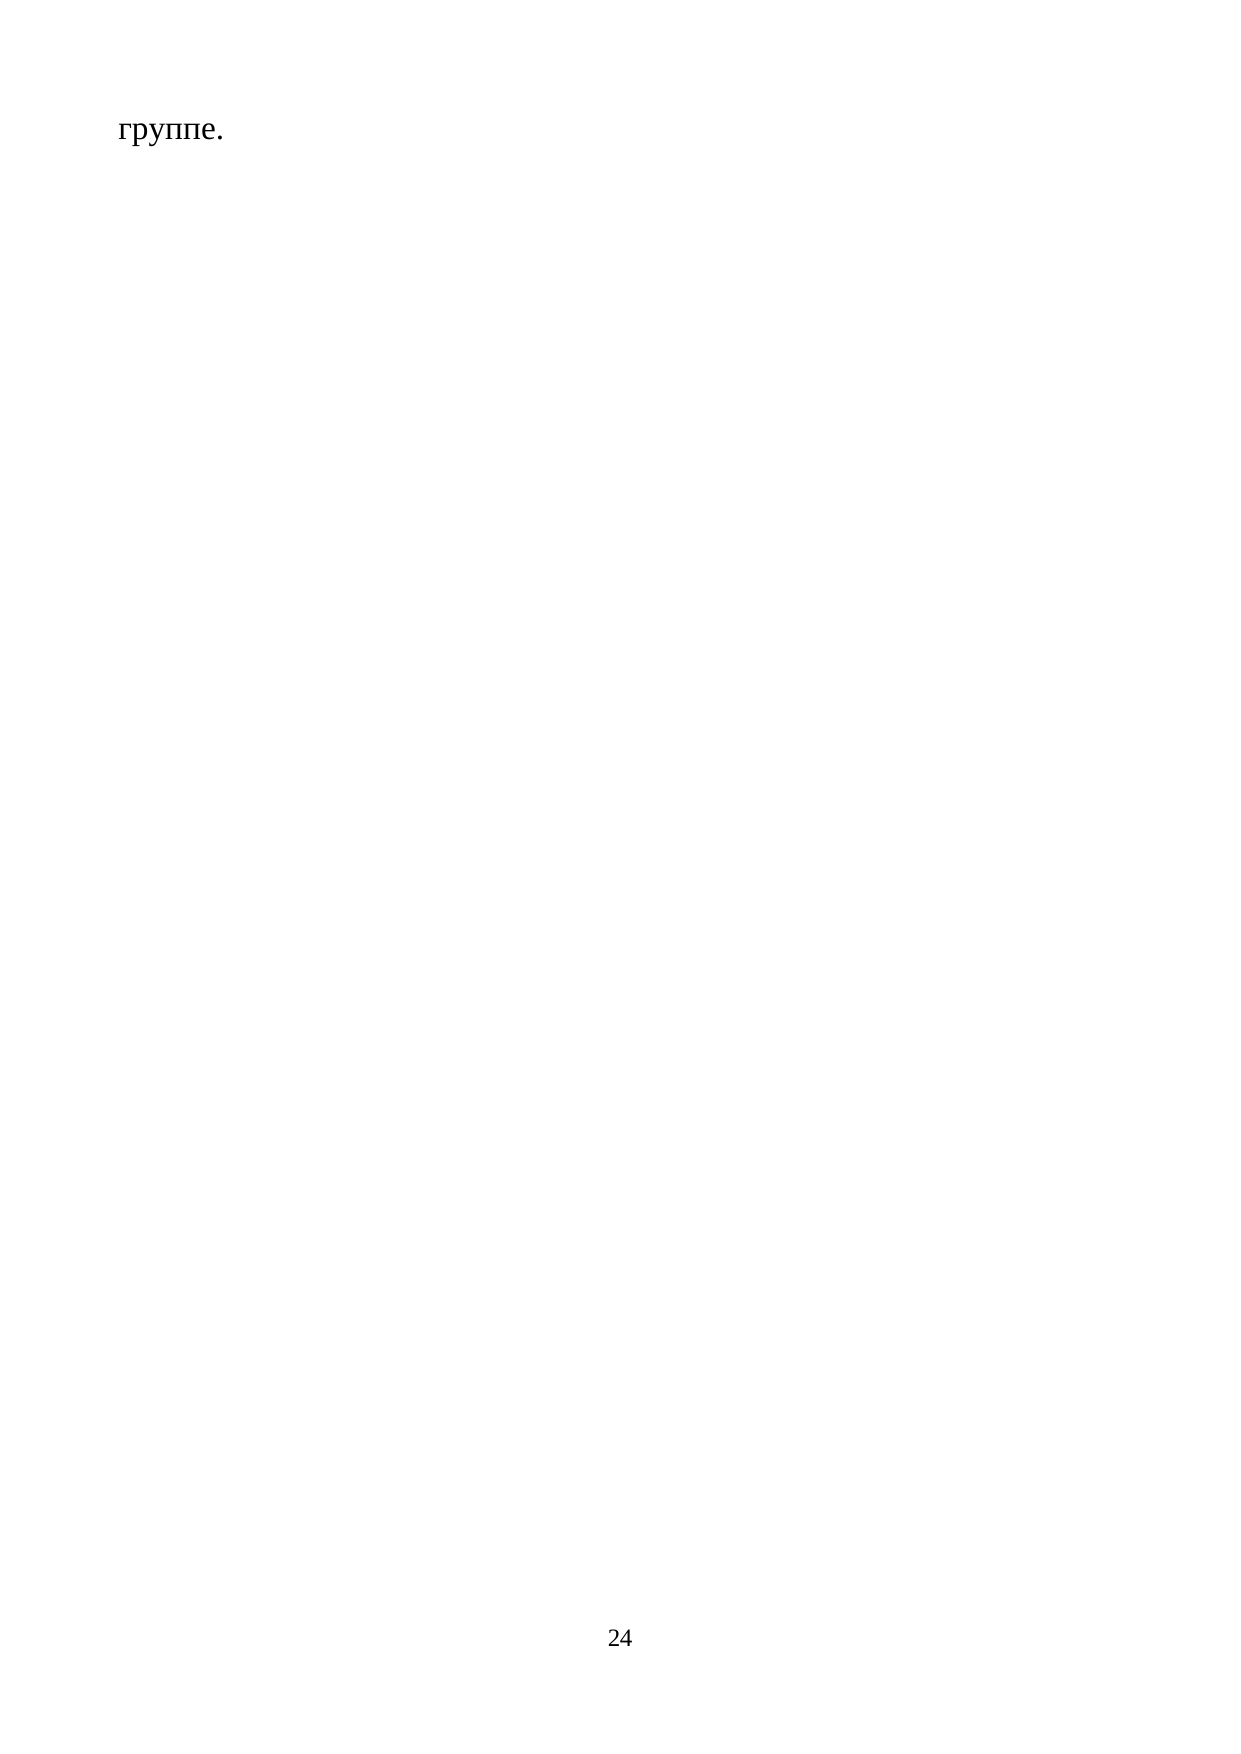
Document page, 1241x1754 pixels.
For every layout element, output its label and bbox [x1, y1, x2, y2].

text [118, 108, 1122, 147]
